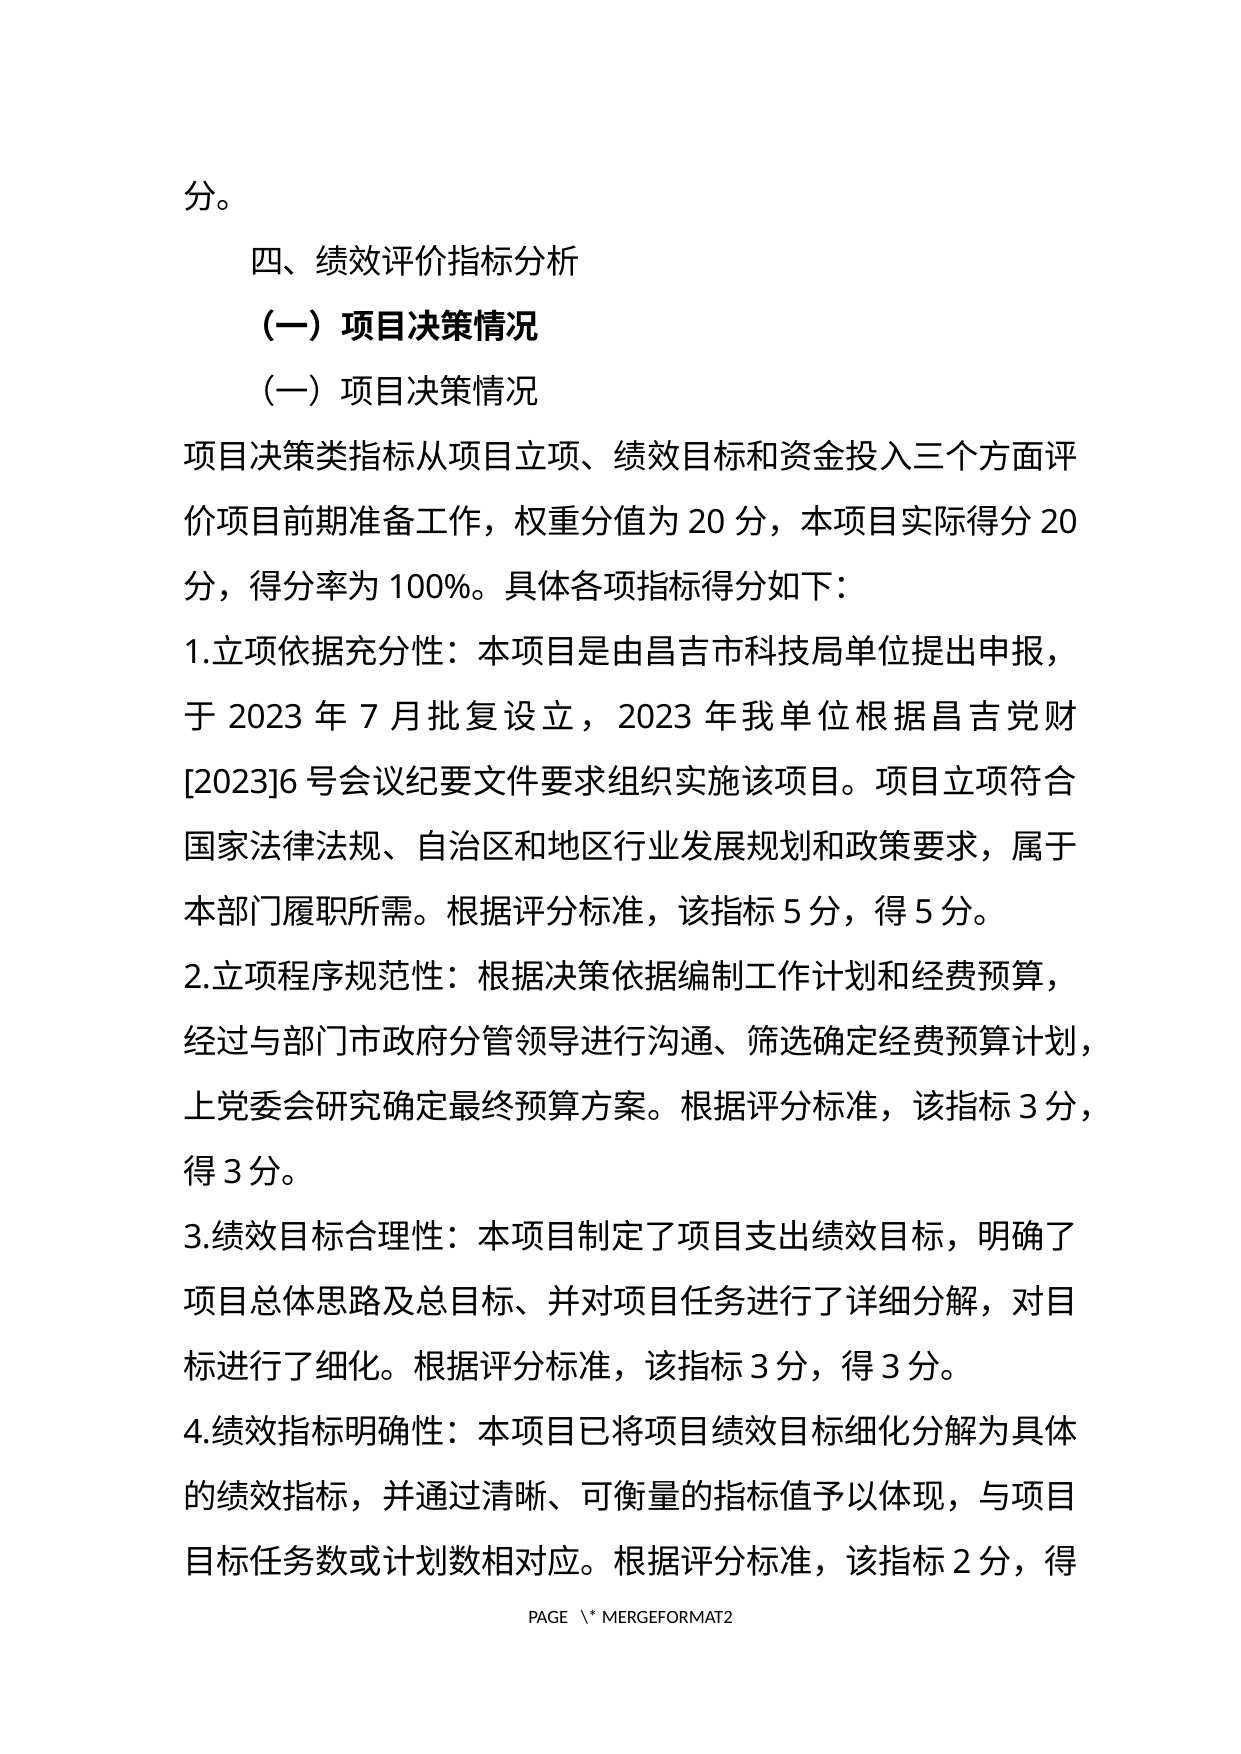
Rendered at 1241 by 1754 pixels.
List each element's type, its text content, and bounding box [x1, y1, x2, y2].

text 四、绩效评价指标分析 [183, 227, 1078, 292]
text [183, 357, 1078, 1592]
text （一）项目决策情况 [183, 292, 1078, 357]
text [183, 162, 1078, 227]
